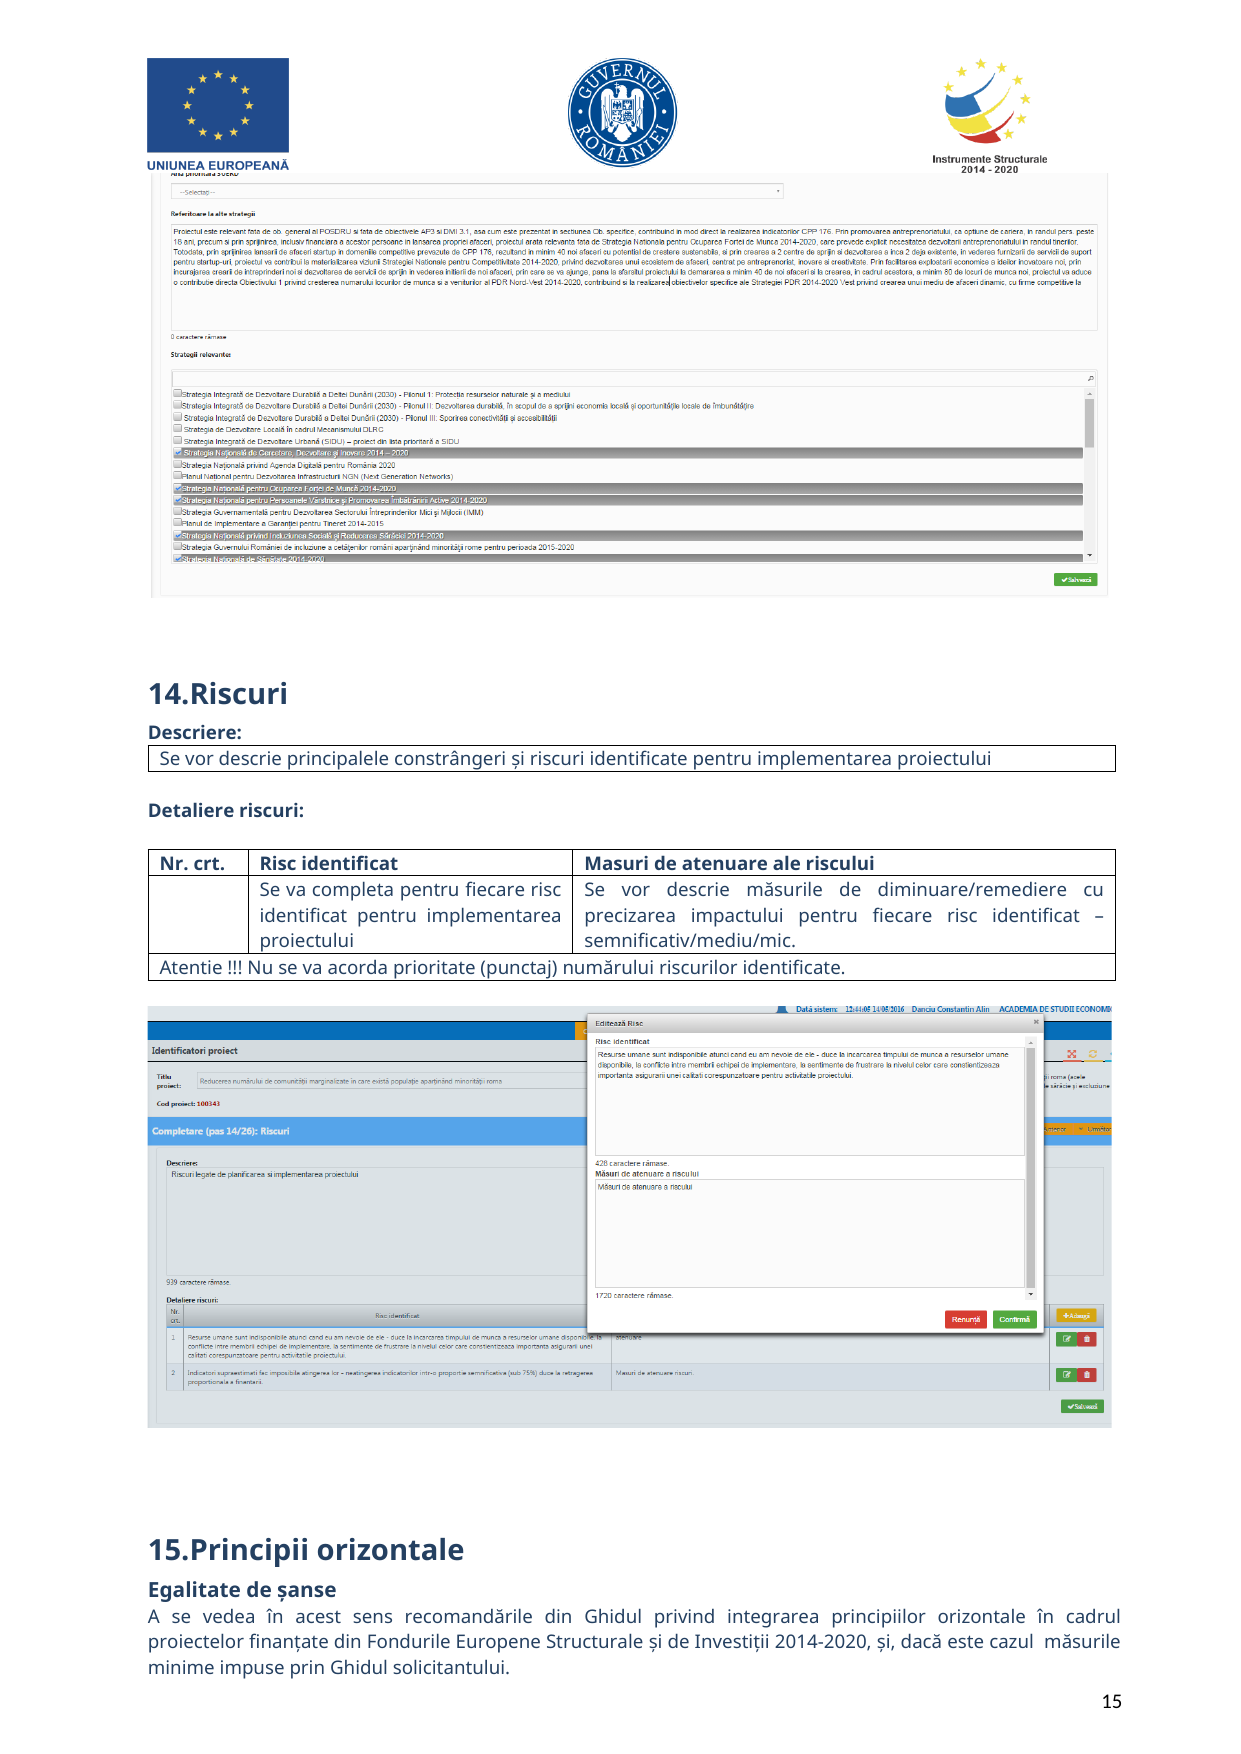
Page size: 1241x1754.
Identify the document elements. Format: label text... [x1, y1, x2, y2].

text Egalitate de șanse [148, 1575, 1122, 1603]
table_cell Se va completa pentru fiecare risc identificat pentru implementarea proiectului [249, 876, 572, 953]
table_cell Atentie !!! Nu se va acorda prioritate (punctaj) numărului riscurilor identificate. [149, 954, 1115, 979]
table_header Masuri de atenuare ale riscului [573, 850, 1115, 875]
picture [147, 58, 289, 170]
subtitle 14.Riscuri [148, 673, 1122, 713]
text Descriere: [148, 719, 1122, 745]
table_header Nr. crt. [149, 850, 248, 875]
picture [147, 58, 1109, 598]
text Detaliere riscuri: [148, 798, 1122, 823]
text A se vedea în acest sens recomandările din Ghidul privind integrarea principiilor orizontale în cadrul proiectelor finanţate din Fondurile Europene Structurale şi de Investiții 2014-2020, și, dacă este cazul măsurile minime impuse prin Ghidul solicitantului. [148, 1603, 1122, 1680]
picture [147, 1006, 1112, 1428]
table_cell [149, 876, 248, 953]
subtitle 15.Principii orizontale [148, 1529, 1122, 1569]
table_header Se vor descrie principalele constrângeri şi riscuri identificate pentru implementarea proiectului [149, 746, 1115, 771]
picture [566, 56, 678, 168]
table_cell Se vor descrie măsurile de diminuare/remediere cu precizarea impactului pentru fiecare risc identificat – semnificativ/mediu/mic. [573, 876, 1115, 953]
table_header Risc identificat [249, 850, 572, 875]
